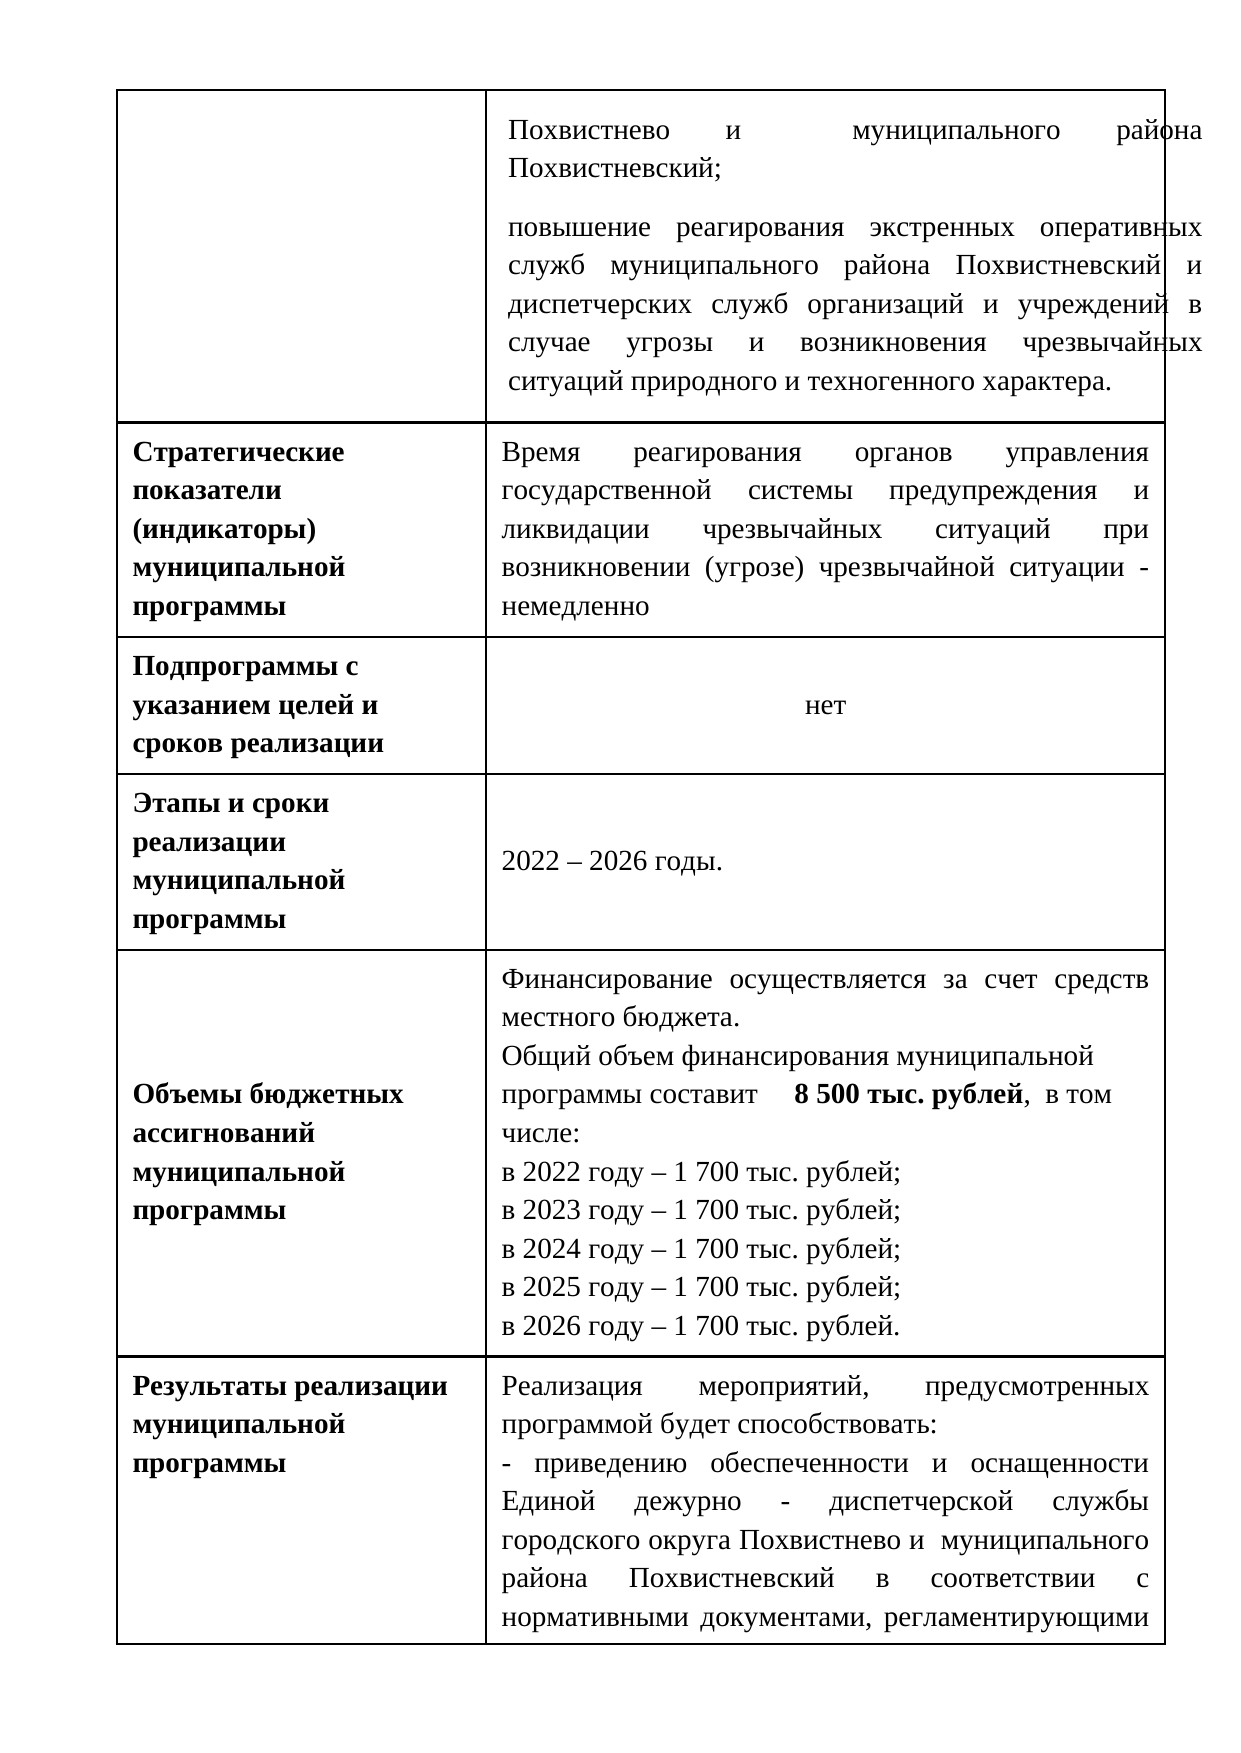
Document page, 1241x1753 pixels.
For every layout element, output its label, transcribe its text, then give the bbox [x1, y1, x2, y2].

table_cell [118, 91, 485, 421]
table_cell Объемы бюджетных ассигнований муниципальной программы [118, 951, 485, 1355]
table_cell Этапы и сроки реализации муниципальной программы [118, 775, 485, 948]
table_cell Стратегические показатели (индикаторы) муниципальной программы [118, 424, 485, 636]
table_cell Время реагирования органов управления государственной системы предупреждения и ликвидации чрезвычайных ситуаций при возникновении (угрозе) чрезвычайной ситуации - немедленно [487, 424, 1164, 636]
table_cell [487, 91, 1164, 421]
table_cell нет [487, 638, 1164, 773]
table_cell Финансирование осуществляется за счет средств местного бюджета. Общий объем финансирования муниципальной программы составит 8 500 тыс. рублей, в том числе: в 2022 году – 1 700 тыс. рублей; в 2023 году – 1 700 тыс. рублей; в 2024 году – 1 700 тыс. рублей; в 2025 году – 1 700 тыс. рублей; в 2026 году – 1 700 тыс. рублей. [487, 951, 1164, 1355]
table_cell Подпрограммы с указанием целей и сроков реализации [118, 638, 485, 773]
table_cell 2022 – 2026 годы. [487, 775, 1164, 948]
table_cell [118, 1358, 485, 1643]
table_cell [487, 1358, 1164, 1643]
